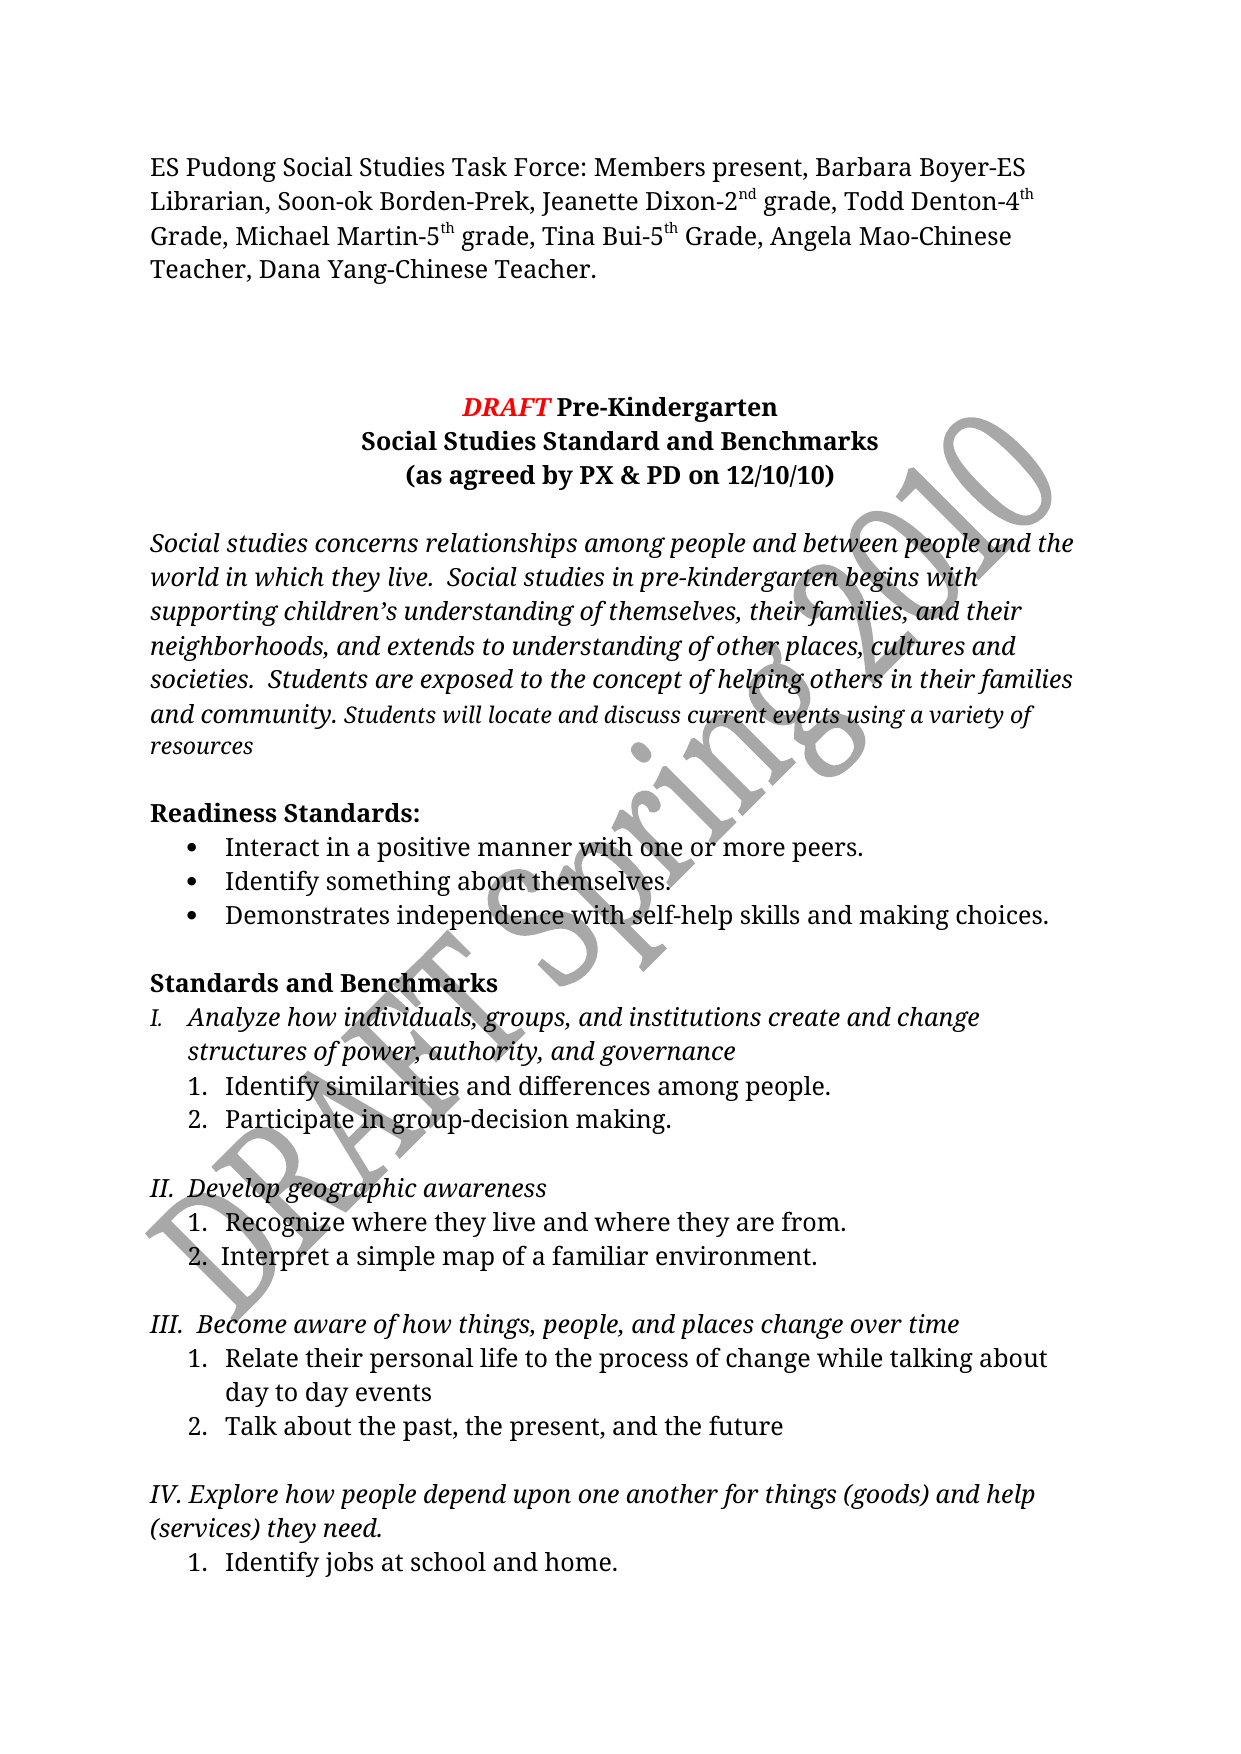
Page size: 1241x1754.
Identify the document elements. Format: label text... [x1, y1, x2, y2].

list Analyze how individuals, groups, and institutions create and change structures of power, authority, and governance [150, 1000, 1090, 1068]
text IV. Explore how people depend upon one another for things (goods) and help (services) they need. [150, 1477, 1090, 1545]
text Social studies concerns relationships among people and between people and the world in which they live. Social studies in pre-kindergarten begins with supporting children’s understanding of themselves, their families, and their neighborhoods, and extends to understanding of other places, cultures and societies. Students are exposed to the concept of helping others in their families and community. Students will locate and discuss current events using a variety of resources [150, 526, 1090, 762]
text 2. Interpret a simple map of a familiar environment. [187, 1238, 1090, 1272]
list Demonstrates independence with self-help skills and making choices. [187, 898, 1090, 932]
list Relate their personal life to the process of change while talking about day to day events [187, 1341, 1090, 1409]
list Participate in group-decision making. [187, 1102, 1090, 1136]
list Identify jobs at school and home. [187, 1545, 1090, 1579]
text Social Studies Standard and Benchmarks [150, 424, 1090, 458]
list Identify similarities and differences among people. [187, 1068, 1090, 1102]
text (as agreed by PX & PD on 12/10/10) [150, 458, 1090, 492]
text Standards and Benchmarks [150, 966, 1090, 1000]
list Identify something about themselves. [187, 864, 1090, 898]
text Readiness Standards: [150, 796, 1090, 830]
list Recognize where they live and where they are from. [187, 1204, 1090, 1238]
text II. Develop geographic awareness [150, 1170, 1090, 1204]
list Interact in a positive manner with one or more peers. [187, 830, 1090, 864]
text III. Become aware of how things, people, and places change over time [150, 1307, 1090, 1341]
list Talk about the past, the present, and the future [187, 1409, 1090, 1443]
text ES Pudong Social Studies Task Force: Members present, Barbara Boyer-ES Librarian, Soon-ok Borden-Prek, Jeanette Dixon-2nd grade, Todd Denton-4th Grade, Michael Martin-5th grade, Tina Bui-5th Grade, Angela Mao-Chinese Teacher, Dana Yang-Chinese Teacher. [150, 150, 1090, 286]
text DRAFT Pre-Kindergarten [150, 390, 1090, 424]
